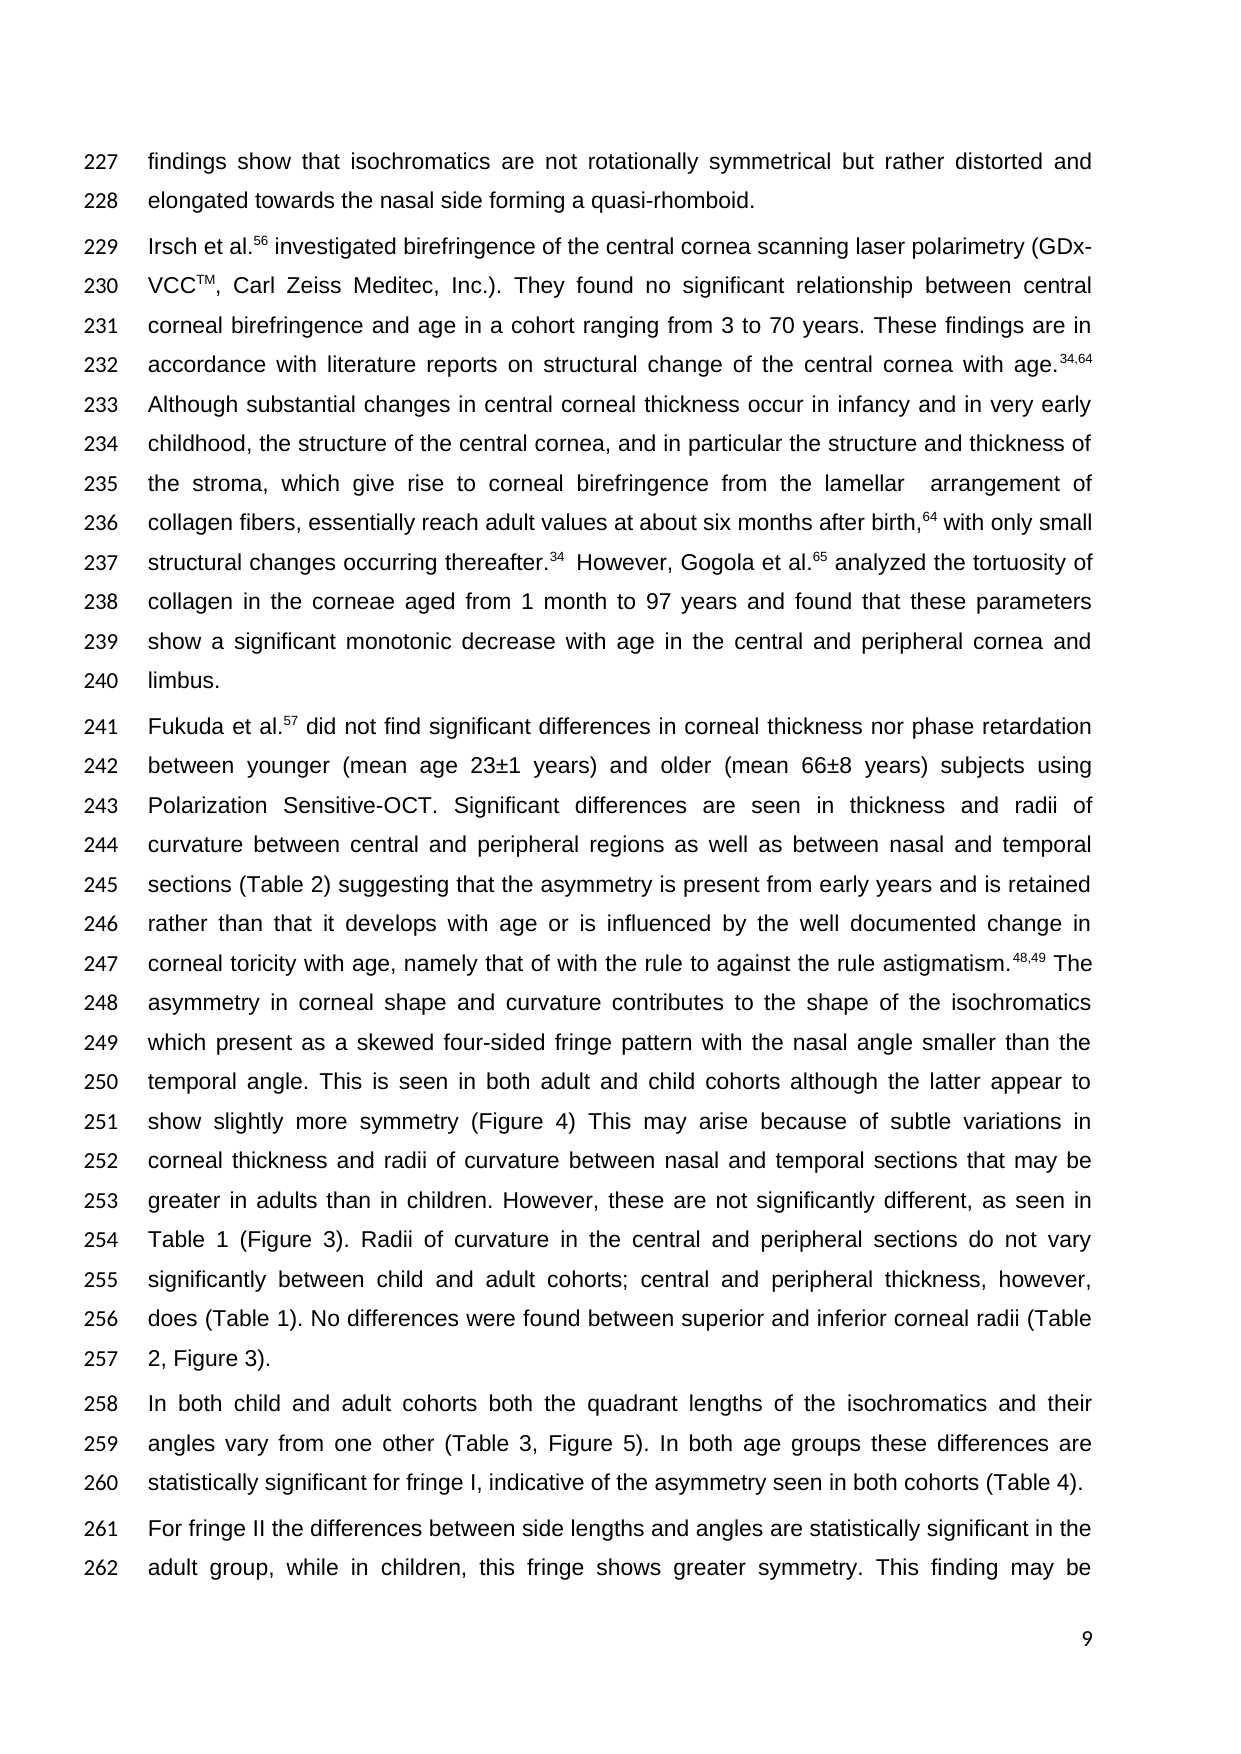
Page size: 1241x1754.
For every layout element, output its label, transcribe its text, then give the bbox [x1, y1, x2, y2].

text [148, 148, 1093, 213]
text Fukuda et al.57 did not find significant differences in corneal thickness nor phase retardation between younger (mean age 23±1 years) and older (mean 66±8 years) subjects using Polarization Sensitive-OCT. Significant differences are seen in thickness and radii of curvature between central and peripheral regions as well as between nasal and temporal sections (Table 2) suggesting that the asymmetry is present from early years and is retained rather than that it develops with age or is influenced by the well documented change in corneal toricity with age, namely that of with the rule to against the rule astigmatism.48,49 The asymmetry in corneal shape and curvature contributes to the shape of the isochromatics which present as a skewed four-sided fringe pattern with the nasal angle smaller than the temporal angle. This is seen in both adult and child cohorts although the latter appear to show slightly more symmetry (Figure 4) This may arise because of subtle variations in corneal thickness and radii of curvature between nasal and temporal sections that may be greater in adults than in children. However, these are not significantly different, as seen in Table 1 (Figure 3). Radii of curvature in the central and peripheral sections do not vary significantly between child and adult cohorts; central and peripheral thickness, however, does (Table 1). No differences were found between superior and inferior corneal radii (Table 2, Figure 3). [148, 713, 1093, 1371]
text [148, 1515, 1093, 1581]
text Irsch et al.56 investigated birefringence of the central cornea scanning laser polarimetry (GDx-VCCTM, Carl Zeiss Meditec, Inc.). They found no significant relationship between central corneal birefringence and age in a cohort ranging from 3 to 70 years. These findings are in accordance with literature reports on structural change of the central cornea with age.34,64 Although substantial changes in central corneal thickness occur in infancy and in very early childhood, the structure of the central cornea, and in particular the structure and thickness of the stroma, which give rise to corneal birefringence from the lamellar arrangement of collagen fibers, essentially reach adult values at about six months after birth,64 with only small structural changes occurring thereafter.34 However, Gogola et al.65 analyzed the tortuosity of collagen in the corneae aged from 1 month to 97 years and found that these parameters show a significant monotonic decrease with age in the central and peripheral cornea and limbus. [148, 233, 1093, 693]
text In both child and adult cohorts both the quadrant lengths of the isochromatics and their angles vary from one other (Table 3, Figure 5). In both age groups these differences are statistically significant for fringe I, indicative of the asymmetry seen in both cohorts (Table 4). [148, 1390, 1093, 1496]
